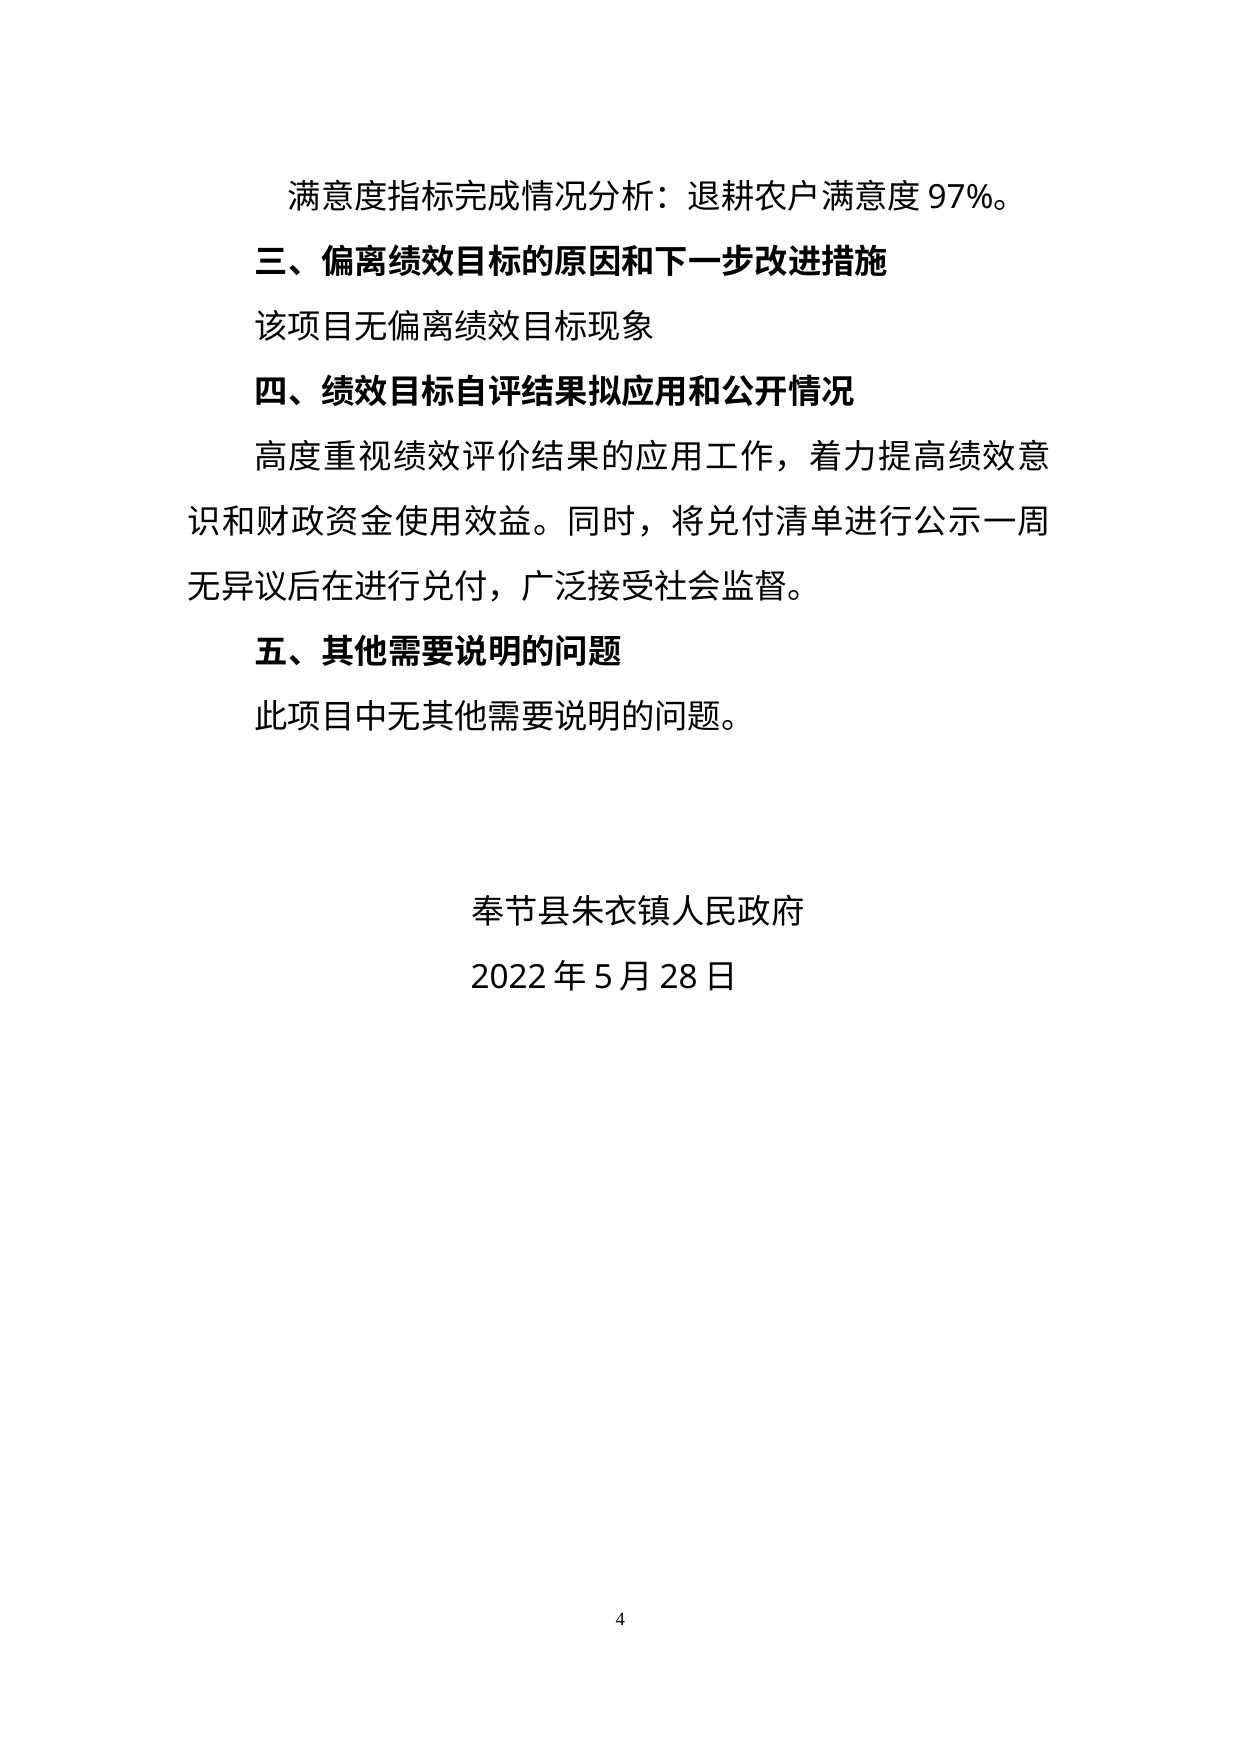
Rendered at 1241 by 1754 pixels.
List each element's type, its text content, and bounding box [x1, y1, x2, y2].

text 五、其他需要说明的问题 [187, 617, 1053, 682]
text 此项目中无其他需要说明的问题。 [187, 682, 1053, 747]
text 三、偏离绩效目标的原因和下一步改进措施 [187, 227, 1053, 292]
text 2022年5月28日 [187, 942, 1053, 1007]
text 高度重视绩效评价结果的应用工作，着力提高绩效意识和财政资金使用效益。同时，将兑付清单进行公示一周，无异议后在进行兑付，广泛接受社会监督。 [187, 422, 1053, 617]
text 满意度指标完成情况分析：退耕农户满意度97%。 [187, 162, 1053, 227]
text 四、绩效目标自评结果拟应用和公开情况 [187, 357, 1053, 422]
text 奉节县朱衣镇人民政府 [187, 877, 1053, 942]
text 该项目无偏离绩效目标现象 [187, 292, 1053, 357]
